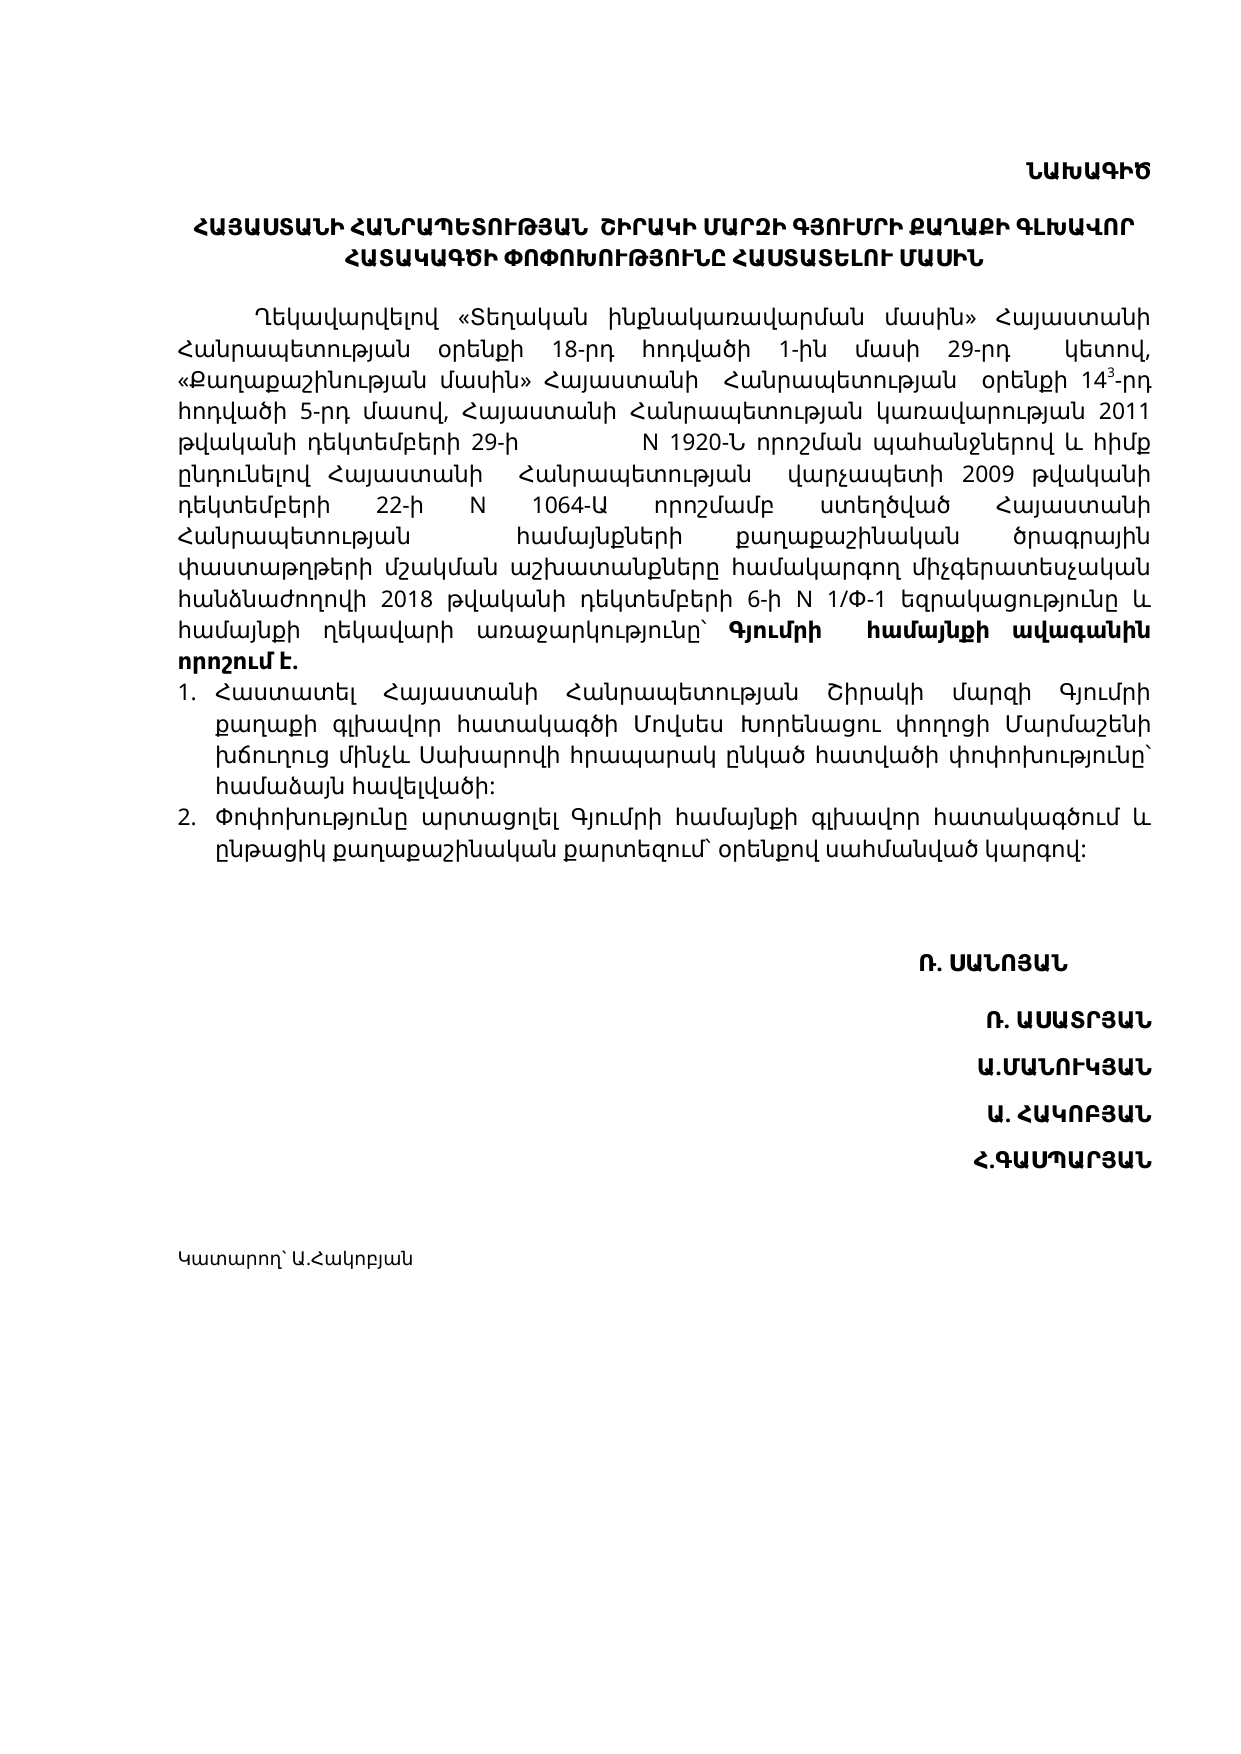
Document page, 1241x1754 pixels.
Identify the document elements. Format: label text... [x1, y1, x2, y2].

text Ա. ՀԱԿՈԲՅԱՆ [177, 1098, 1152, 1129]
text Կատարող` Ա.Հակոբյան [177, 1246, 1152, 1271]
text Ղեկավարվելով «Տեղական ինքնակառավարման մասին» Հայաստանի Հանրապետության օրենքի 18-րդ հոդվածի 1-ին մասի 29-րդ կետով, «Քաղաքաշինության մասին» Հայաստանի Հանրապետության օրենքի 143-րդ հոդվածի 5-րդ մասով, Հայաստանի Հանրապետության կառավարության 2011 թվականի դեկտեմբերի 29-ի N 1920-Ն որոշման պահանջներով և հիմք ընդունելով Հայաստանի Հանրապետության վարչապետի 2009 թվականի դեկտեմբերի 22-ի N 1064-Ա որոշմամբ ստեղծված Հայաստանի Հանրապետության համայնքների քաղաքաշինական ծրագրային փաստաթղթերի մշակման աշխատանքները համակարգող միչգերատեսչական հանձնաժողովի 2018 թվականի դեկտեմբերի 6-ի N 1/Փ-1 եզրակացությունը և համայնքի ղեկավարի առաջարկությունը՝ Գյումրի համայնքի ավագանին որոշում է. [177, 301, 1152, 676]
text Ռ. ԱՍԱՏՐՅԱՆ [177, 1004, 1152, 1035]
text ՀԱՅԱՍՏԱՆԻ ՀԱՆՐԱՊԵՏՈՒԹՅԱՆ ՇԻՐԱԿԻ ՄԱՐԶԻ ԳՅՈՒՄՐԻ ՔԱՂԱՔԻ ԳԼԽԱՎՈՐ ՀԱՏԱԿԱԳԾԻ ՓՈՓՈԽՈՒԹՅՈՒՆԸ ՀԱՍՏԱՏԵԼՈՒ ՄԱՍԻՆ [177, 211, 1152, 273]
list Հաստատել Հայաստանի Հանրապետության Շիրակի մարզի Գյումրի քաղաքի գլխավոր հատակագծի Մովսես Խորենացու փողոցի Մարմաշենի խճուղուց մինչև Սախարովի հրապարակ ընկած հատվածի փոփոխությունը՝ համաձայն հավելվածի: [177, 676, 1152, 801]
text ՆԱԽԱԳԻԾ [177, 158, 1152, 185]
text Ռ. ՍԱՆՈՅԱՆ [215, 947, 1152, 978]
text Ա.ՄԱՆՈՒԿՅԱՆ [177, 1051, 1152, 1082]
list Փոփոխությունը արտացոլել Գյումրի համայնքի գլխավոր հատակագծում և ընթացիկ քաղաքաշինական քարտեզում՝ օրենքով սահմանված կարգով: [177, 801, 1152, 864]
text Հ.ԳԱՍՊԱՐՅԱՆ [177, 1144, 1152, 1176]
